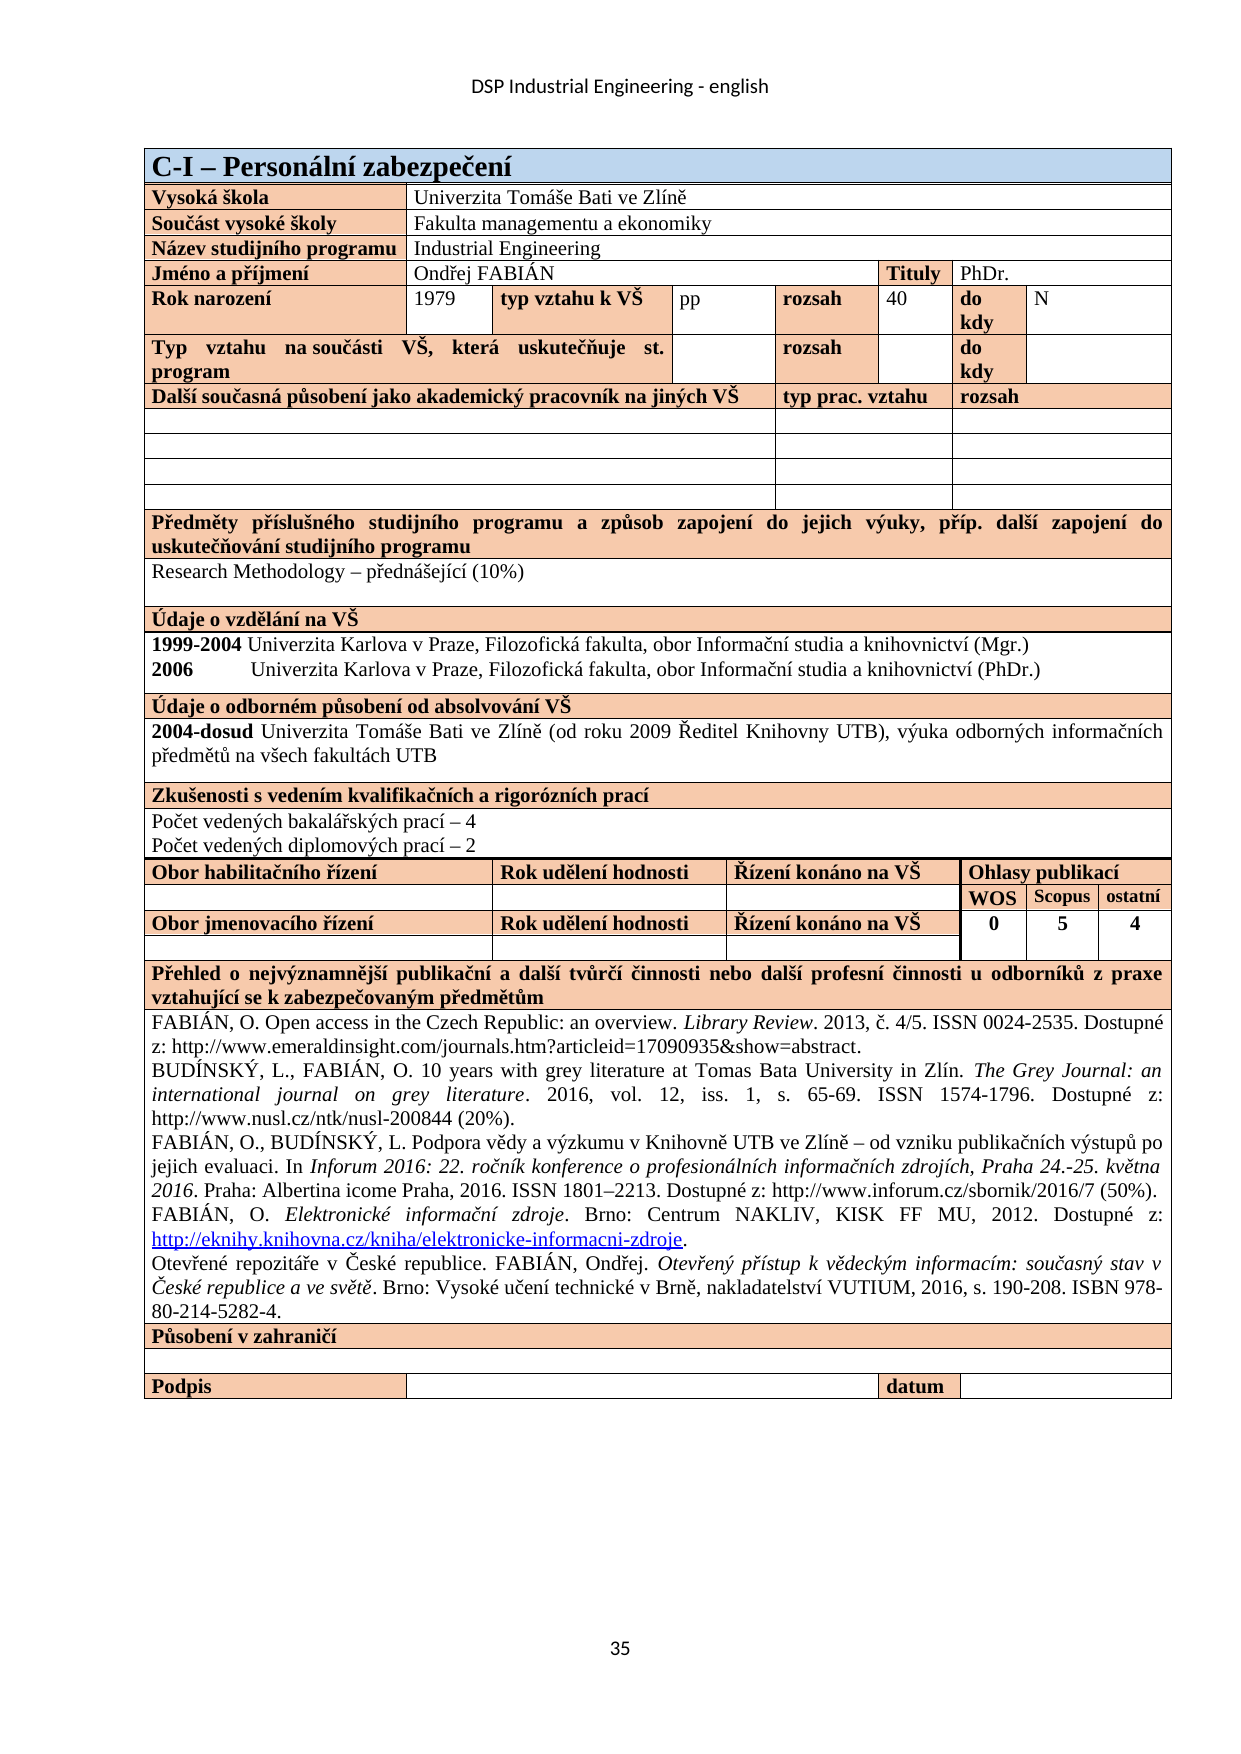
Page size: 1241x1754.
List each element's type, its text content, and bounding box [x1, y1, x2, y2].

table_cell Přehled o nejvýznamnější publikační a další tvůrčí činnosti nebo další profesní činnosti u odborníků z praxe vztahující se k zabezpečovaným předmětům [145, 961, 1171, 1009]
table_cell [953, 409, 1171, 433]
table_cell 5 [1027, 911, 1098, 960]
table_cell Tituly [879, 261, 952, 285]
table_cell Další současná působení jako akademický pracovník na jiných VŠ [145, 384, 775, 408]
table_cell Ohlasy publikací [962, 860, 1171, 884]
table_cell Název studijního programu [145, 236, 406, 259]
table_cell [145, 459, 775, 483]
table_cell pp [673, 286, 775, 334]
table_cell Podpis [145, 1374, 406, 1398]
table_cell Součást vysoké školy [145, 210, 406, 234]
table_cell 0 [962, 911, 1026, 960]
table_cell 1999-2004 Univerzita Karlova v Praze, Filozofická fakulta, obor Informační studia a knihovnictví (Mgr.) 2006 Univerzita Karlova v Praze, Filozofická fakulta, obor Informační studia a knihovnictví (PhDr.) [145, 633, 1171, 693]
table_header C-I – Personální zabezpečení [145, 149, 1171, 182]
table_cell Univerzita Tomáše Bati ve Zlíně [407, 185, 1171, 209]
table_cell [145, 1349, 1171, 1373]
table_cell [145, 409, 775, 433]
table_cell [493, 936, 726, 960]
table_cell Řízení konáno na VŠ [727, 860, 959, 884]
table_cell Rok udělení hodnosti [493, 860, 726, 884]
table_cell [953, 459, 1171, 483]
table_cell [673, 335, 775, 383]
table_cell FABIÁN, O. Open access in the Czech Republic: an overview. Library Review. 2013, č. 4/5. ISSN 0024-2535. Dostupné z: http://www.emeraldinsight.com/journals.htm?articleid=17090935&show=abstract. BUDÍNSKÝ, L., FABIÁN, O. 10 years with grey literature at Tomas Bata University in Zlín. The Grey Journal: an international journal on grey literature. 2016, vol. 12, iss. 1, s. 65-69. ISSN 1574-1796. Dostupné z: http://www.nusl.cz/ntk/nusl-200844 (20%). FABIÁN, O., BUDÍNSKÝ, L. Podpora vědy a výzkumu v Knihovně UTB ve Zlíně – od vzniku publikačních výstupů po jejich evaluaci. In Inforum 2016: 22. ročník konference o profesionálních informačních zdrojích, Praha 24.-25. května 2016. Praha: Albertina icome Praha, 2016. ISSN 1801–2213. Dostupné z: http://www.inforum.cz/sbornik/2016/7 (50%). FABIÁN, O. Elektronické informační zdroje. Brno: Centrum NAKLIV, KISK FF MU, 2012. Dostupné z: http://eknihy.knihovna.cz/kniha/elektronicke-informacni-zdroje. Otevřené repozitáře v České republice. FABIÁN, Ondřej. Otevřený přístup k vědeckým informacím: současný stav v České republice a ve světě. Brno: Vysoké učení technické v Brně, nakladatelství VUTIUM, 2016, s. 190-208. ISBN 978-80-214-5282-4. [145, 1010, 1171, 1323]
table_cell typ vztahu k VŠ [493, 286, 672, 334]
table_cell Rok udělení hodnosti [493, 911, 726, 934]
table_cell [776, 409, 952, 433]
table_cell Ondřej FABIÁN [407, 261, 878, 285]
table_cell do kdy [953, 335, 1026, 383]
table_cell Obor habilitačního řízení [145, 860, 492, 884]
table_cell 1979 [407, 286, 492, 334]
table_cell [879, 335, 952, 383]
table_cell Počet vedených bakalářských prací – 4 Počet vedených diplomových prací – 2 [145, 809, 1171, 857]
table_cell 40 [879, 286, 952, 334]
table_cell Obor jmenovacího řízení [145, 911, 492, 934]
table_cell Industrial Engineering [407, 236, 1171, 259]
table_cell N [1027, 286, 1171, 334]
table_cell [1027, 335, 1171, 383]
table_cell Předměty příslušného studijního programu a způsob zapojení do jejich výuky, příp. další zapojení do uskutečňování studijního programu [145, 510, 1171, 558]
table_cell [776, 459, 952, 483]
table_cell Research Methodology – přednášející (10%) [145, 559, 1171, 606]
table_cell [493, 885, 726, 909]
table_cell datum [879, 1374, 960, 1398]
table_cell ostatní [1099, 885, 1171, 909]
table_cell PhDr. [953, 261, 1171, 285]
table_cell [961, 1374, 1171, 1398]
table_cell [727, 885, 959, 909]
table_cell 2004-dosud Univerzita Tomáše Bati ve Zlíně (od roku 2009 Ředitel Knihovny UTB), výuka odborných informačních předmětů na všech fakultách UTB [145, 719, 1171, 782]
table_cell [776, 485, 952, 508]
table_cell Údaje o odborném působení od absolvování VŠ [145, 694, 1171, 718]
table_cell rozsah [776, 335, 878, 383]
table_cell [953, 485, 1171, 508]
table_cell 4 [1099, 911, 1171, 960]
table_cell [145, 936, 492, 960]
table_cell Typ vztahu na součásti VŠ, která uskutečňuje st. program [145, 335, 672, 383]
table_cell Rok narození [145, 286, 406, 334]
table_cell [407, 1374, 878, 1398]
table_cell do kdy [953, 286, 1026, 334]
table_cell rozsah [776, 286, 878, 334]
table_cell Vysoká škola [145, 185, 406, 209]
table_cell Zkušenosti s vedením kvalifikačních a rigorózních prací [145, 783, 1171, 808]
table_cell [953, 434, 1171, 458]
table_cell Fakulta managementu a ekonomiky [407, 210, 1171, 234]
table_cell typ prac. vztahu [776, 384, 952, 408]
table_cell [145, 485, 775, 508]
table_cell [776, 434, 952, 458]
table_cell [727, 936, 959, 960]
table_cell Působení v zahraničí [145, 1324, 1171, 1348]
table_cell [145, 885, 492, 909]
table_cell [145, 434, 775, 458]
table_cell rozsah [953, 384, 1171, 408]
table_cell WOS [962, 885, 1026, 909]
table_cell Údaje o vzdělání na VŠ [145, 607, 1171, 631]
table_cell Jméno a příjmení [145, 261, 406, 285]
table_cell Scopus [1027, 885, 1098, 909]
table_cell Řízení konáno na VŠ [727, 911, 959, 934]
